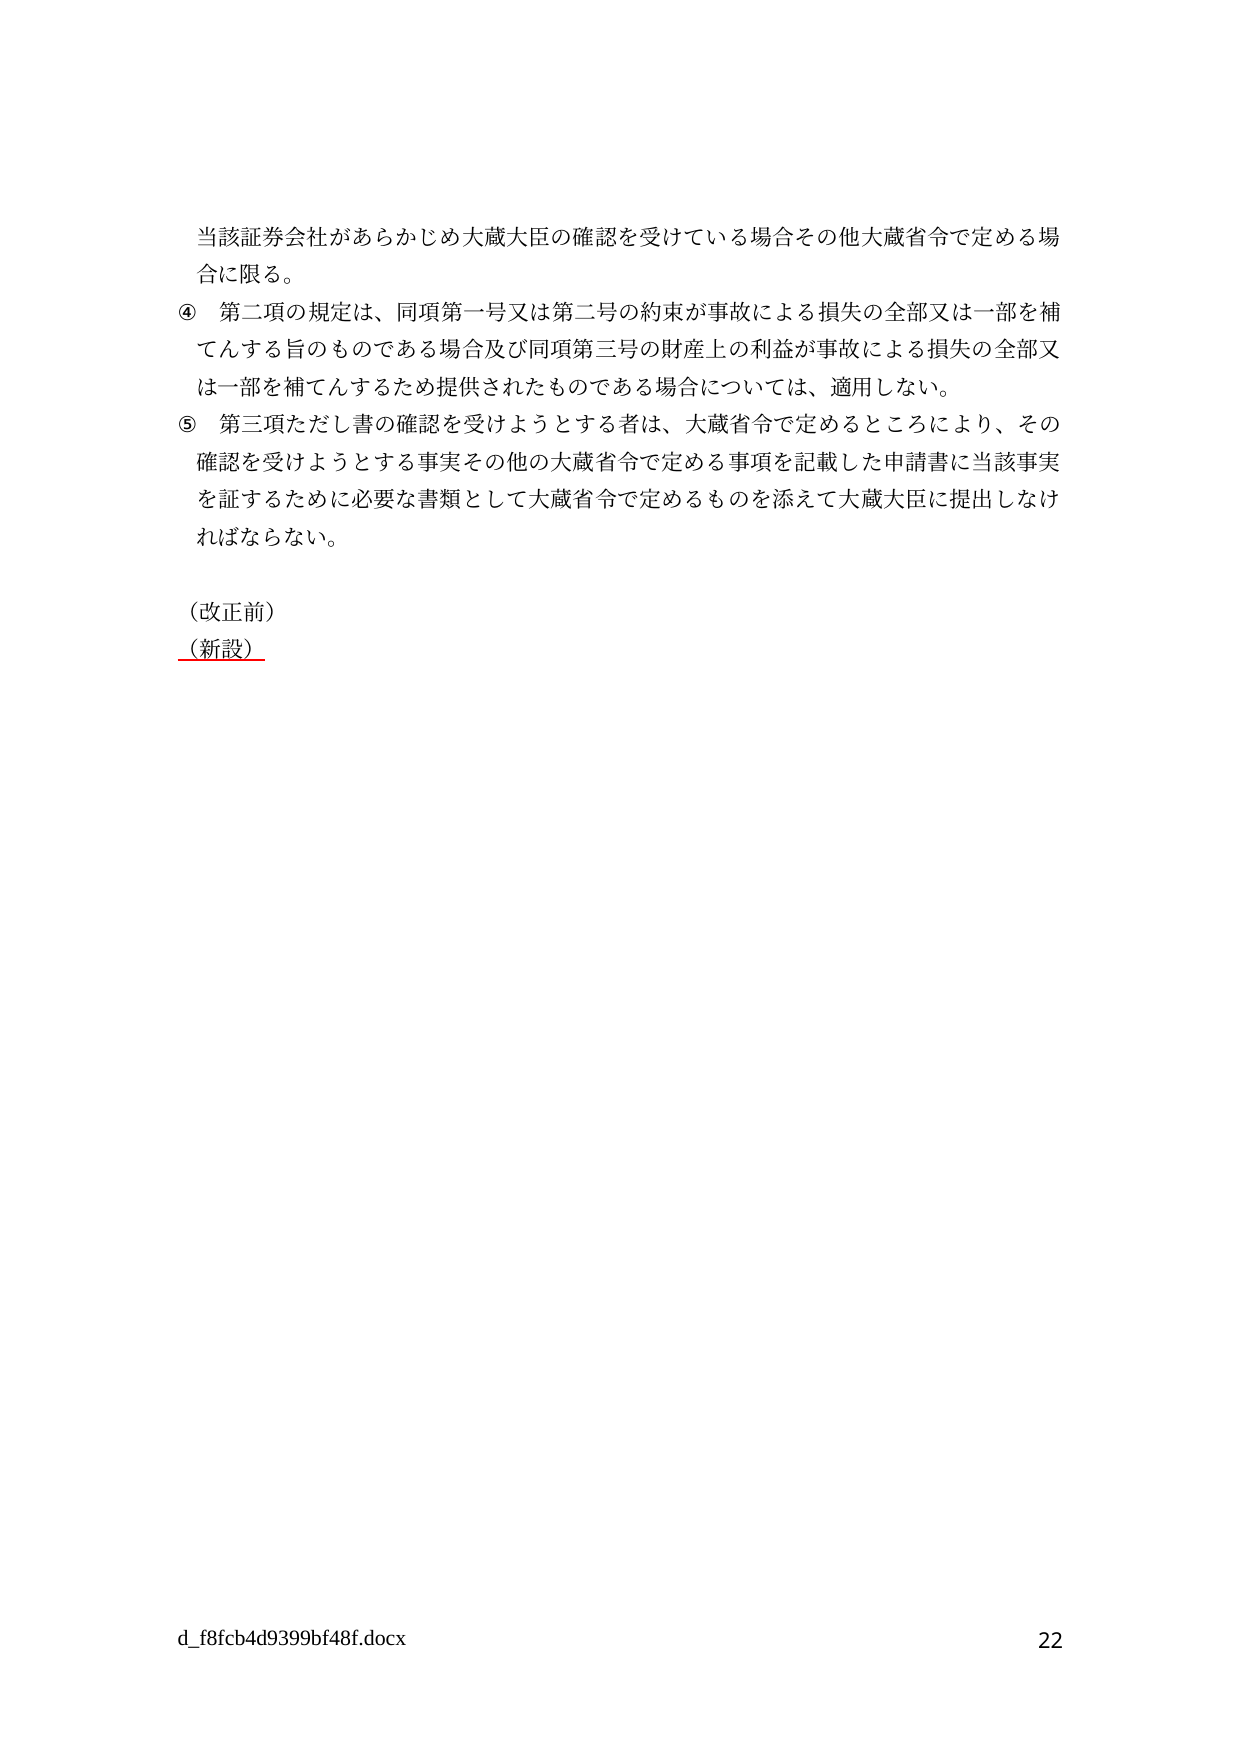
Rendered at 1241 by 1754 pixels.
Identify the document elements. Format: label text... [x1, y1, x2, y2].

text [177, 217, 1063, 292]
text （新設） [177, 629, 1063, 667]
text ④ 第二項の規定は、同項第一号又は第二号の約束が事故による損失の全部又は一部を補てんする旨のものである場合及び同項第三号の財産上の利益が事故による損失の全部又は一部を補てんするため提供されたものである場合については、適用しない。 [177, 292, 1063, 404]
text ⑤ 第三項ただし書の確認を受けようとする者は、大蔵省令で定めるところにより、その確認を受けようとする事実その他の大蔵省令で定める事項を記載した申請書に当該事実を証するために必要な書類として大蔵省令で定めるものを添えて大蔵大臣に提出しなければならない。 [177, 404, 1063, 554]
text （改正前） [177, 592, 1063, 629]
